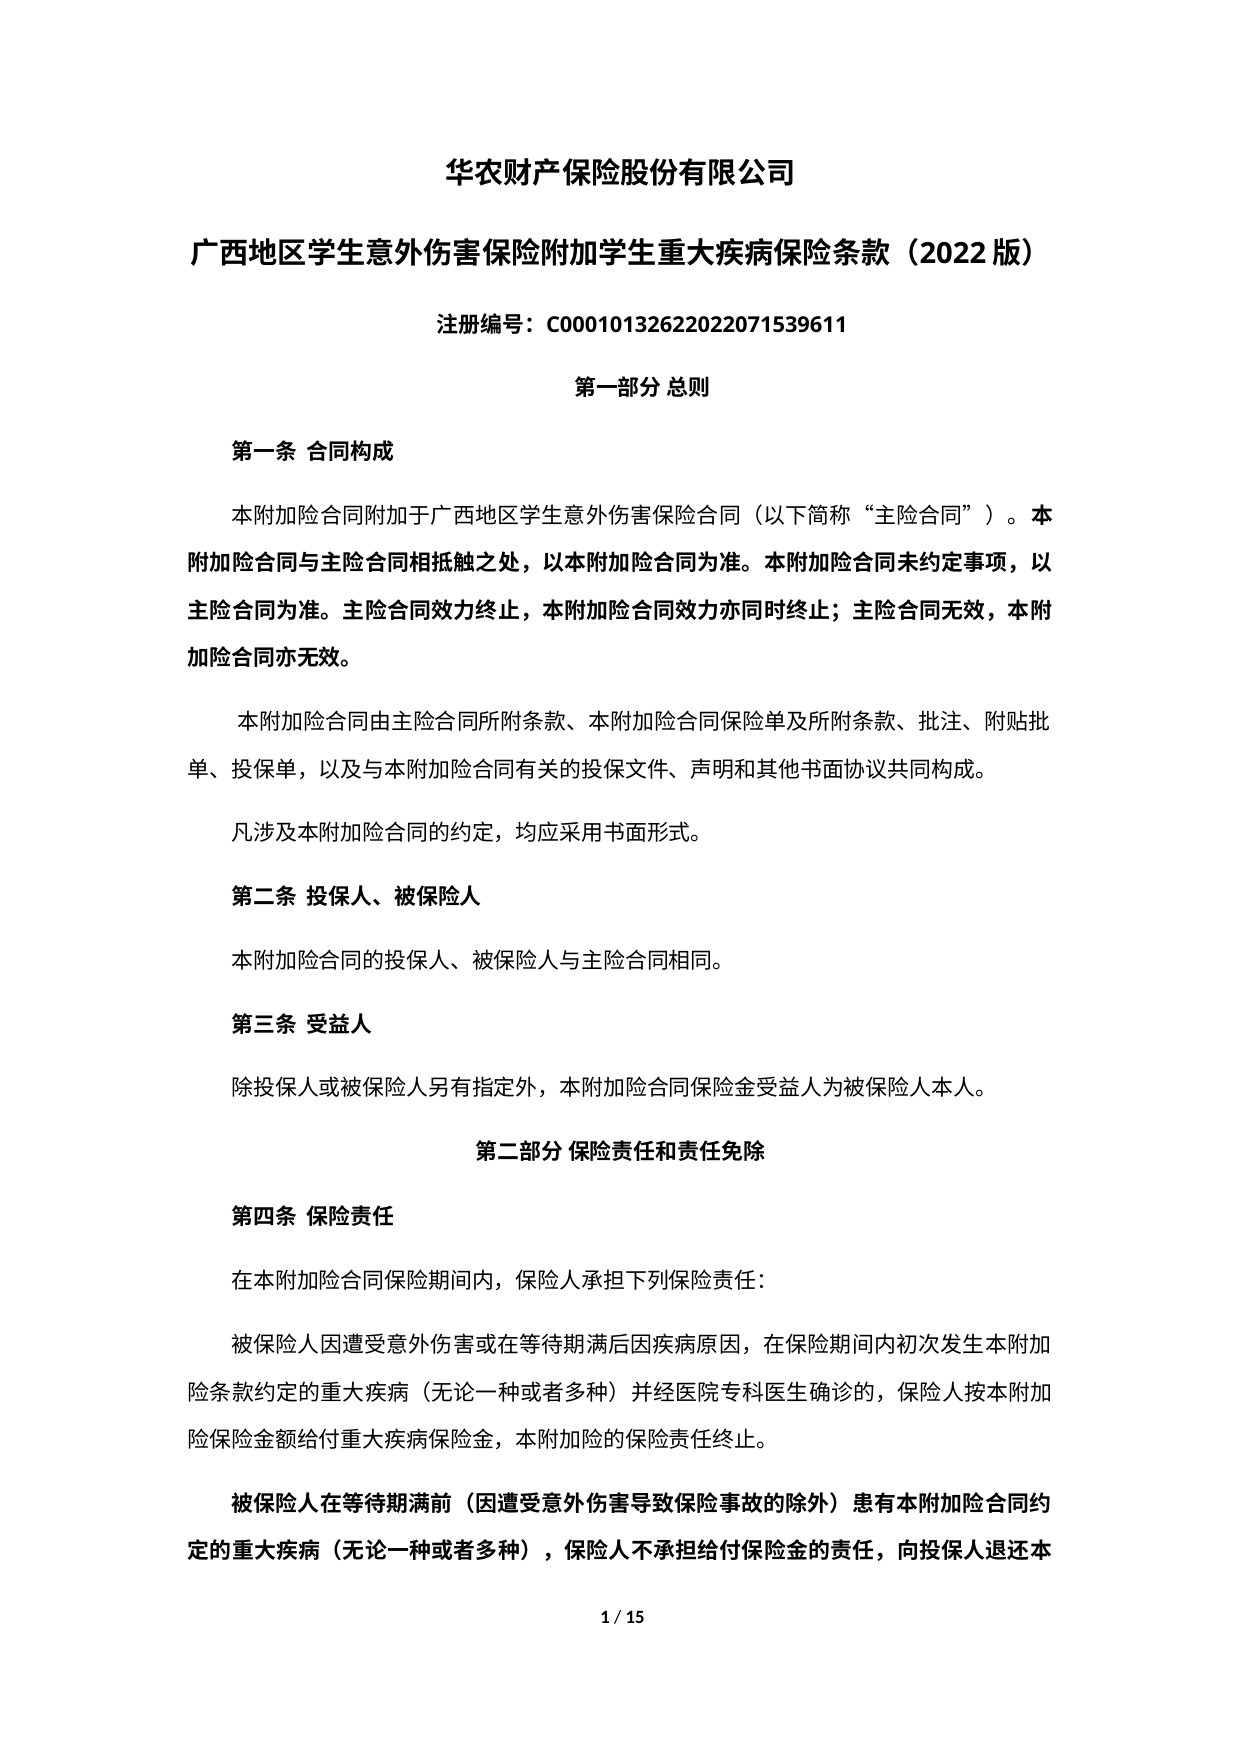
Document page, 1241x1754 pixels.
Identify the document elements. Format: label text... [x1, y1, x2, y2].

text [187, 1486, 1053, 1565]
text 第二条 投保人、被保险人 [187, 879, 1053, 911]
title 注册编号：C00010132622022071539611 [187, 309, 1053, 339]
text 本附加险合同由主险合同所附条款、本附加险合同保险单及所附条款、批注、附贴批单、投保单，以及与本附加险合同有关的投保文件、声明和其他书面协议共同构成。 [187, 704, 1053, 783]
text 第四条 保险责任 [187, 1198, 1053, 1230]
text 第三条 受益人 [187, 1007, 1053, 1038]
title 华农财产保险股份有限公司 [187, 150, 1053, 192]
text 被保险人因遭受意外伤害或在等待期满后因疾病原因，在保险期间内初次发生本附加险条款约定的重大疾病（无论一种或者多种）并经医院专科医生确诊的，保险人按本附加险保险金额给付重大疾病保险金，本附加险的保险责任终止。 [187, 1327, 1053, 1454]
text 在本附加险合同保险期间内，保险人承担下列保险责任： [187, 1262, 1053, 1295]
title 第一部分 总则 [187, 370, 1053, 402]
text 本附加险合同附加于广西地区学生意外伤害保险合同（以下简称“主险合同”）。本附加险合同与主险合同相抵触之处，以本附加险合同为准。本附加险合同未约定事项，以主险合同为准。主险合同效力终止，本附加险合同效力亦同时终止；主险合同无效，本附加险合同亦无效。 [187, 498, 1053, 672]
text 本附加险合同的投保人、被保险人与主险合同相同。 [187, 943, 1053, 974]
text 除投保人或被保险人另有指定外，本附加险合同保险金受益人为被保险人本人。 [187, 1070, 1053, 1102]
text 第一条 合同构成 [187, 434, 1053, 466]
text 凡涉及本附加险合同的约定，均应采用书面形式。 [187, 815, 1053, 847]
title 广西地区学生意外伤害保险附加学生重大疾病保险条款（2022版） [187, 230, 1053, 272]
text 第二部分 保险责任和责任免除 [187, 1134, 1053, 1166]
